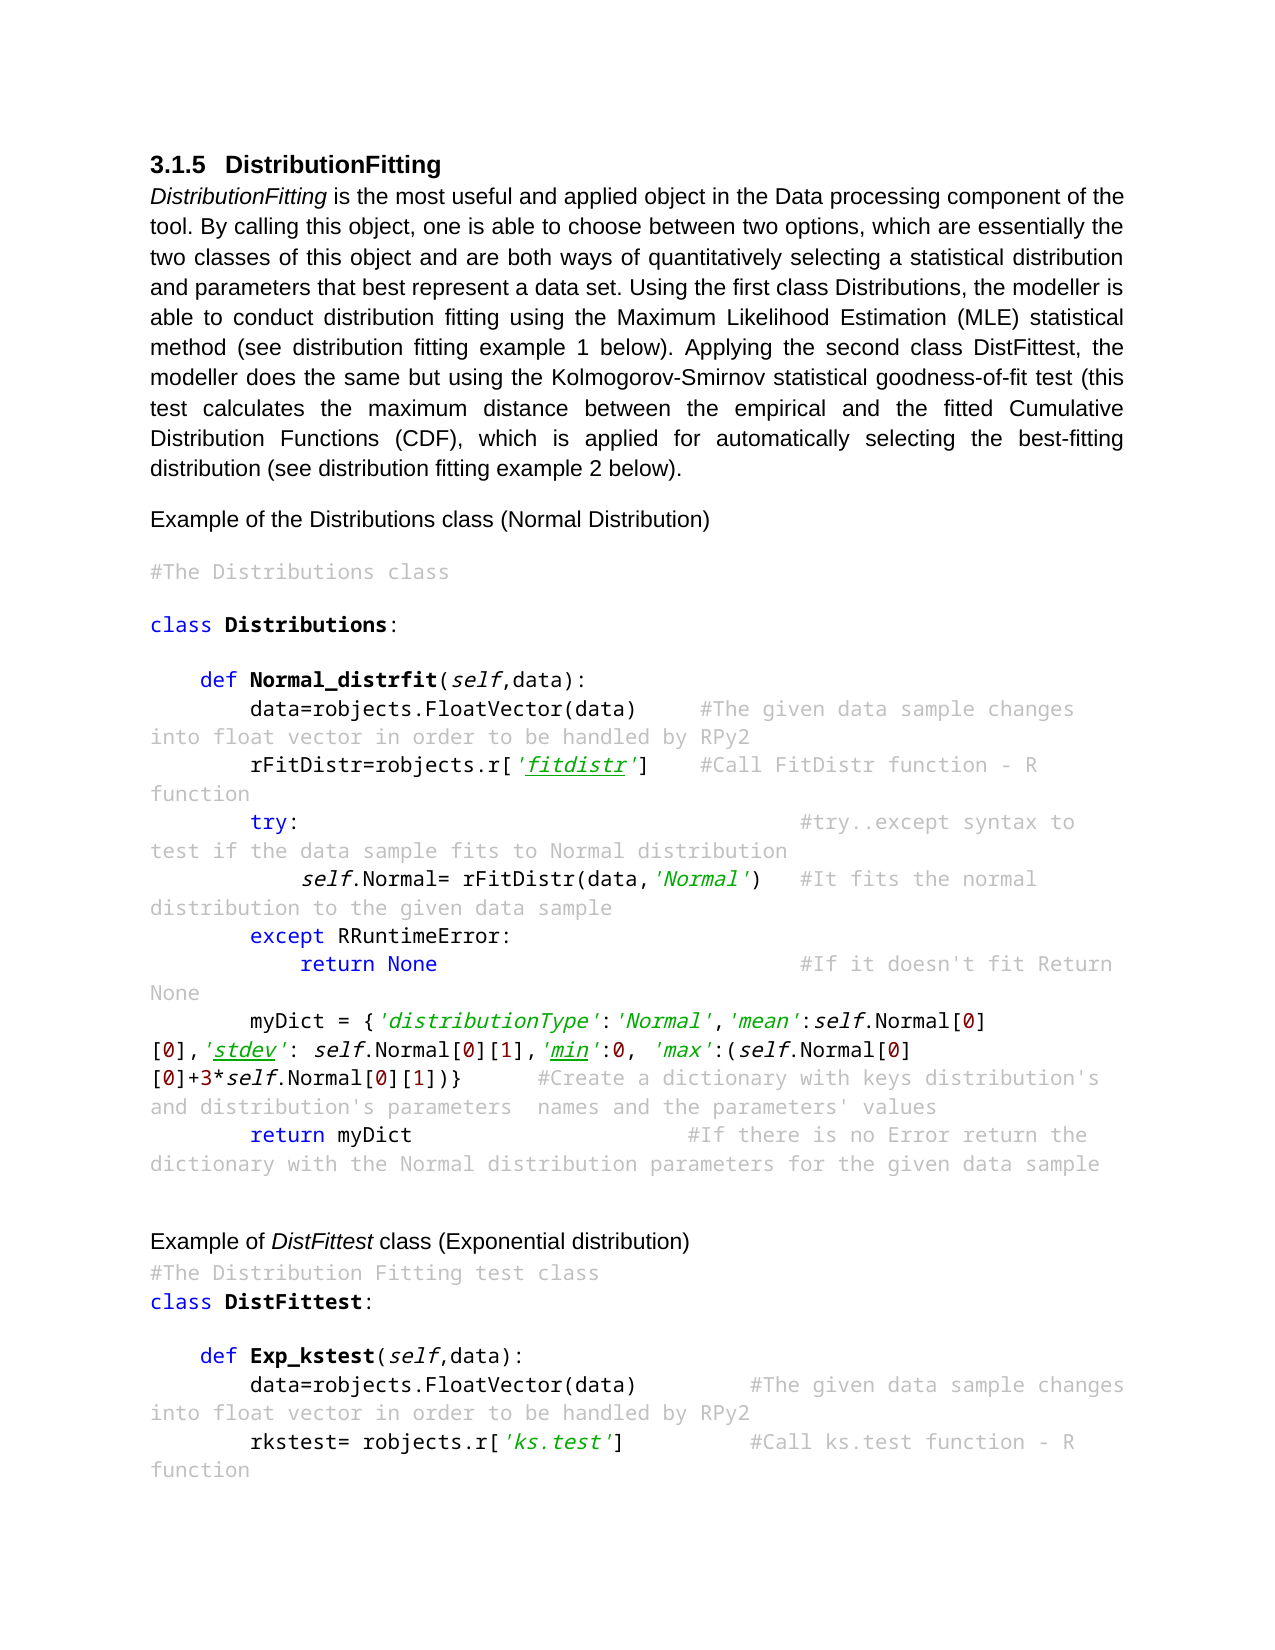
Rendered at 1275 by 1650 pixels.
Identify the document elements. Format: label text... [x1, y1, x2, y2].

text return None #If it doesn't fit Return None [150, 949, 1125, 1006]
text Example of the Distributions class (Normal Distribution) [150, 506, 1125, 532]
text class Distributions: [150, 610, 1125, 639]
text Example of DistFittest class (Exponential distribution) [150, 1228, 1125, 1254]
text data=robjects.FloatVector(data) #The given data sample changes into float vector in order to be handled by RPy2 [150, 694, 1125, 751]
text try: #try..except syntax to test if the data sample fits to Normal distribution [150, 807, 1125, 864]
text class DistFittest: [150, 1287, 1125, 1315]
text return myDict #If there is no Error return the dictionary with the Normal distribution parameters for the given data sample [150, 1120, 1125, 1177]
text myDict = {'distributionType':'Normal','mean':self.Normal[0][0],'stdev': self.Normal[0][1],'min':0, 'max':(self.Normal[0][0]+3*self.Normal[0][1])} #Create a dictionary with keys distribution's and distribution's parameters names and the parameters' values [150, 1006, 1125, 1120]
text rkstest= robjects.r['ks.test'] #Call ks.test function - R function [150, 1427, 1125, 1484]
subtitle DistributionFitting [150, 150, 1125, 179]
text #The Distribution Fitting test class [150, 1258, 1125, 1287]
text DistributionFitting is the most useful and applied object in the Data processing component of the tool. By calling this object, one is able to choose between two options, which are essentially the two classes of this object and are both ways of quantitatively selecting a statistical distribution and parameters that best represent a data set. Using the first class Distributions, the modeller is able to conduct distribution fitting using the Maximum Likelihood Estimation (MLE) statistical method (see distribution fitting example 1 below). Applying the second class DistFittest, the modeller does the same but using the Kolmogorov-Smirnov statistical goodness-of-fit test (this test calculates the maximum distance between the empirical and the fitted Cumulative Distribution Functions (CDF), which is applied for automatically selecting the best-fitting distribution (see distribution fitting example 2 below). [150, 183, 1125, 481]
text #The Distributions class [150, 557, 1125, 585]
text rFitDistr=robjects.r['fitdistr'] #Call FitDistr function - R function [150, 751, 1125, 807]
text except RRuntimeError: [150, 921, 1125, 949]
text def Exp_kstest(self,data): [150, 1342, 1125, 1370]
text data=robjects.FloatVector(data) #The given data sample changes into float vector in order to be handled by RPy2 [150, 1370, 1125, 1427]
text def Normal_distrfit(self,data): [150, 665, 1125, 694]
text self.Normal= rFitDistr(data,'Normal') #It fits the normal distribution to the given data sample [150, 864, 1125, 921]
